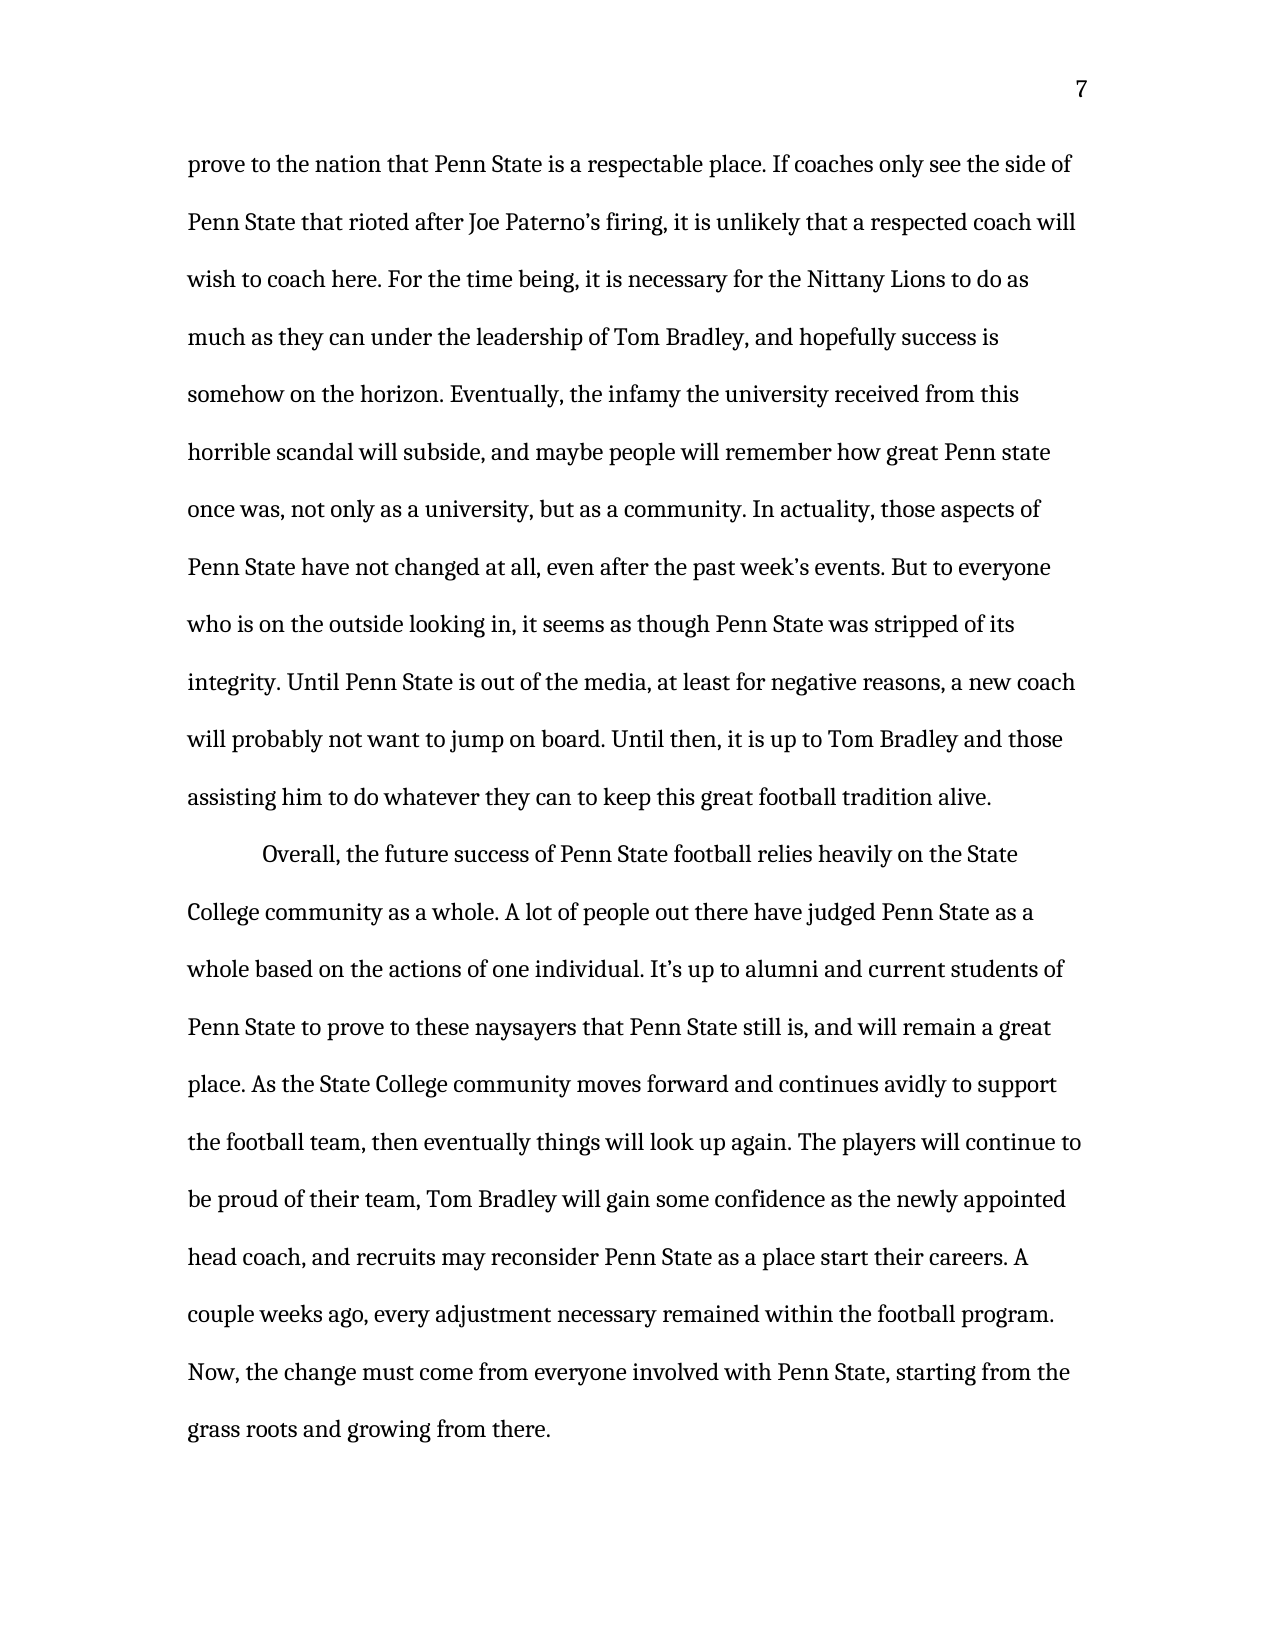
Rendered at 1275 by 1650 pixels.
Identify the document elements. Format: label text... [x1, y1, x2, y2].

text Overall, the future success of Penn State football relies heavily on the State College community as a whole. A lot of people out there have judged Penn State as a whole based on the actions of one individual. It’s up to alumni and current students of Penn State to prove to these naysayers that Penn State still is, and will remain a great place. As the State College community moves forward and continues avidly to support the football team, then eventually things will look up again. The players will continue to be proud of their team, Tom Bradley will gain some confidence as the newly appointed head coach, and recruits may reconsider Penn State as a place start their careers. A couple weeks ago, every adjustment necessary remained within the football program. Now, the change must come from everyone involved with Penn State, starting from the grass roots and growing from there. [187, 840, 1087, 1444]
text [187, 150, 1087, 811]
